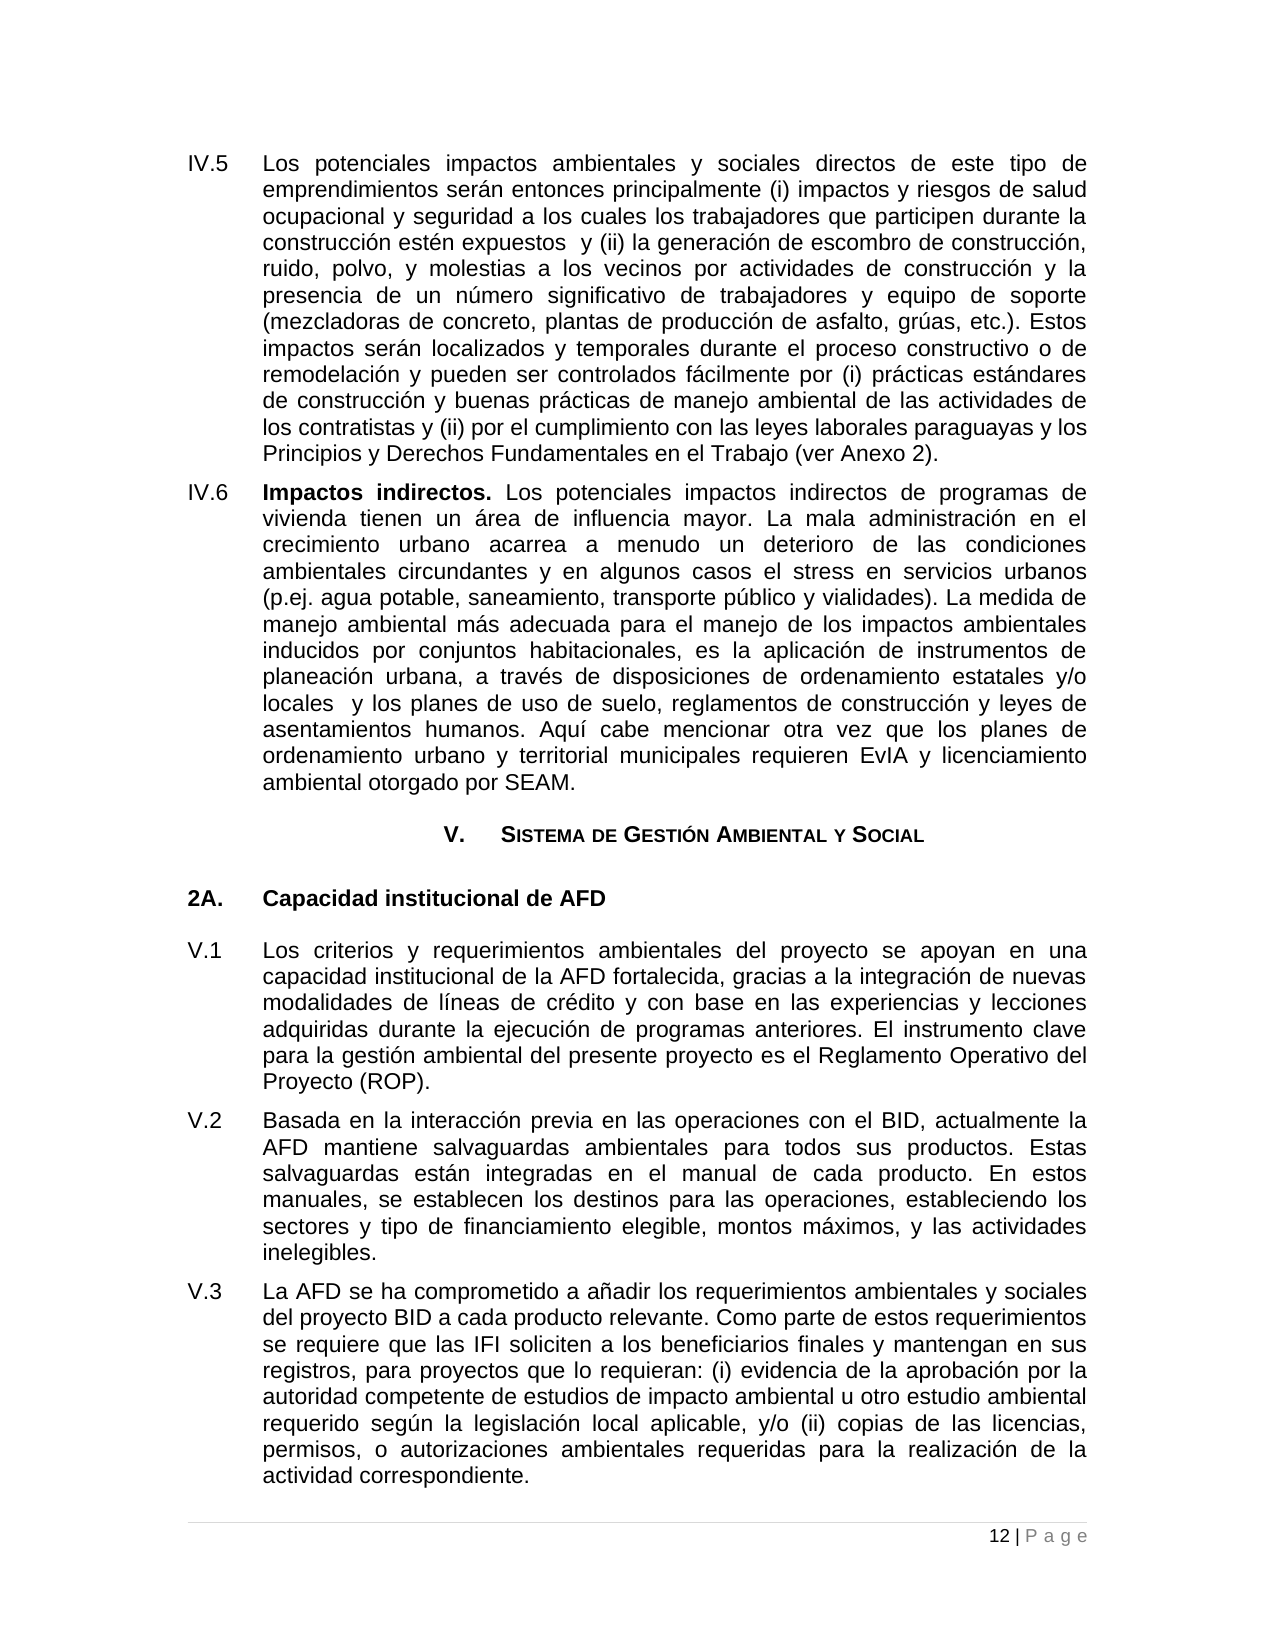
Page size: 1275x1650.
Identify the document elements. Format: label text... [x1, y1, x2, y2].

text Basada en la interacción previa en las operaciones con el BID, actualmente la AFD mantiene salvaguardas ambientales para todos sus productos. Estas salvaguardas están integradas en el manual de cada producto. En estos manuales, se establecen los destinos para las operaciones, estableciendo los sectores y tipo de financiamiento elegible, montos máximos, y las actividades inelegibles. [187, 1107, 1087, 1265]
text La AFD se ha comprometido a añadir los requerimientos ambientales y sociales del proyecto BID a cada producto relevante. Como parte de estos requerimientos se requiere que las IFI soliciten a los beneficiarios finales y mantengan en sus registros, para proyectos que lo requieran: (i) evidencia de la aprobación por la autoridad competente de estudios de impacto ambiental u otro estudio ambiental requerido según la legislación local aplicable, y/o (ii) copias de las licencias, permisos, o autorizaciones ambientales requeridas para la realización de la actividad correspondiente. [187, 1278, 1087, 1489]
text Sistema de Gestión Ambiental y Social [261, 821, 1087, 848]
text Impactos indirectos. Los potenciales impactos indirectos de programas de vivienda tienen un área de influencia mayor. La mala administración en el crecimiento urbano acarrea a menudo un deterioro de las condiciones ambientales circundantes y en algunos casos el stress en servicios urbanos (p.ej. agua potable, saneamiento, transporte público y vialidades). La medida de manejo ambiental más adecuada para el manejo de los impactos ambientales inducidos por conjuntos habitacionales, es la aplicación de instrumentos de planeación urbana, a través de disposiciones de ordenamiento estatales y/o locales y los planes de uso de suelo, reglamentos de construcción y leyes de asentamientos humanos. Aquí cabe mencionar otra vez que los planes de ordenamiento urbano y territorial municipales requieren EvIA y licenciamiento ambiental otorgado por SEAM. [187, 479, 1087, 795]
subtitle A. Capacidad institucional de AFD [187, 885, 1087, 912]
text Los potenciales impactos ambientales y sociales directos de este tipo de emprendimientos serán entonces principalmente (i) impactos y riesgos de salud ocupacional y seguridad a los cuales los trabajadores que participen durante la construcción estén expuestos y (ii) la generación de escombro de construcción, ruido, polvo, y molestias a los vecinos por actividades de construcción y la presencia de un número significativo de trabajadores y equipo de soporte (mezcladoras de concreto, plantas de producción de asfalto, grúas, etc.). Estos impactos serán localizados y temporales durante el proceso constructivo o de remodelación y pueden ser controlados fácilmente por (i) prácticas estándares de construcción y buenas prácticas de manejo ambiental de las actividades de los contratistas y (ii) por el cumplimiento con las leyes laborales paraguayas y los Principios y Derechos Fundamentales en el Trabajo (ver Anexo 2). [187, 150, 1087, 466]
text Los criterios y requerimientos ambientales del proyecto se apoyan en una capacidad institucional de la AFD fortalecida, gracias a la integración de nuevas modalidades de líneas de crédito y con base en las experiencias y lecciones adquiridas durante la ejecución de programas anteriores. El instrumento clave para la gestión ambiental del presente proyecto es el Reglamento Operativo del Proyecto (ROP). [187, 937, 1087, 1095]
